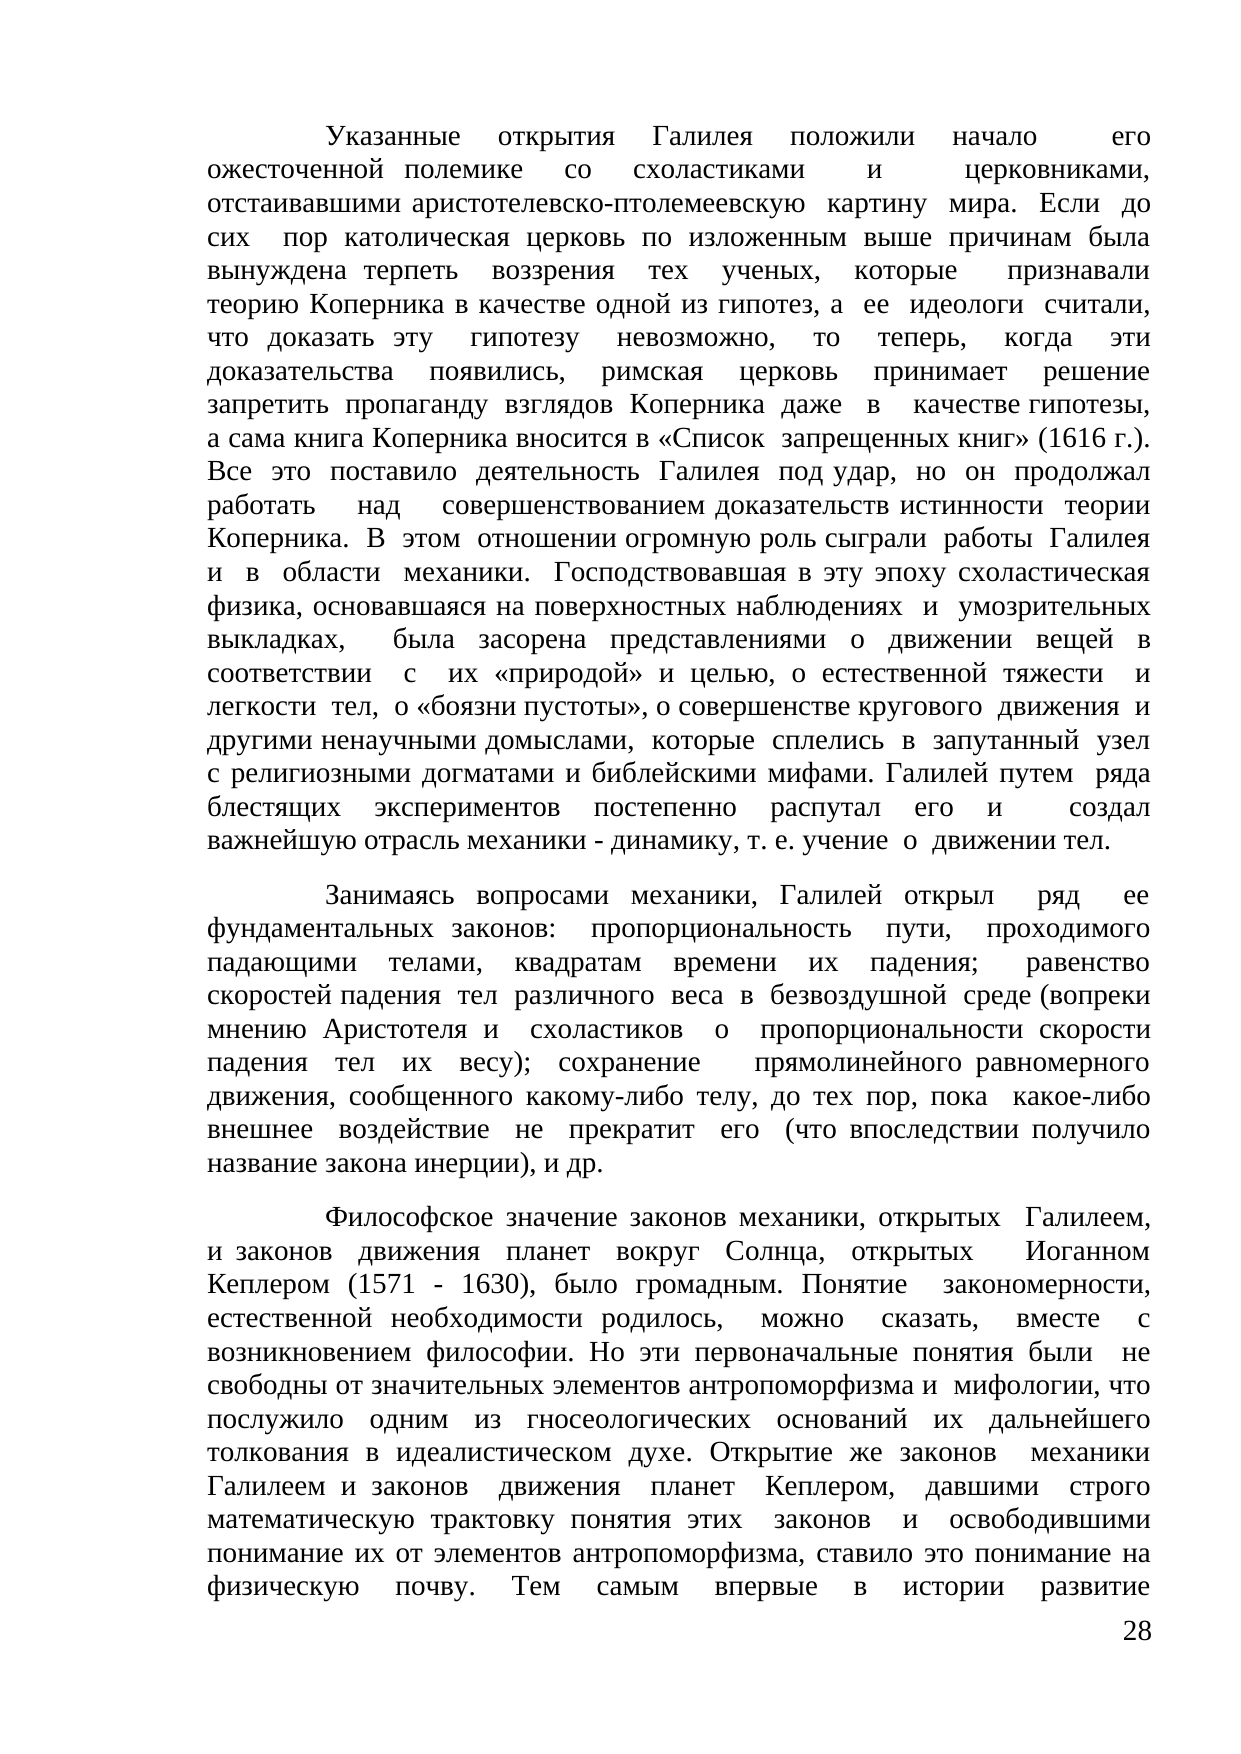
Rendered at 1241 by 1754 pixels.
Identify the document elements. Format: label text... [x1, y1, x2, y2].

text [207, 1199, 1152, 1602]
text Занимаясь вопросами механики, Галилей открыл ряд ее фундаментальных законов: пропорциональность пути, проходимого падающими телами, квадратам времени их падения; равенство скоростей падения тел различного веса в безвоздушной среде (вопреки мнению Аристотеля и схоластиков о пропорциональности скорости падения тел их весу); сохранение прямолинейного равномерного движения, сообщенного какому-либо телу, до тех пор, пока какое-либо внешнее воздействие не прекратит его (что впоследствии получило название закона инерции), и др. [207, 877, 1152, 1179]
text Указанные открытия Галилея положили начало его ожесточенной полемике со схоластиками и церковниками, отстаивавшими аристотелевско-птолемеевскую картину мира. Если до сих пор католическая церковь по изложенным выше причинам была вынуждена терпеть воззрения тех ученых, которые признавали теорию Коперника в качестве одной из гипотез, а ее идеологи считали, что доказать эту гипотезу невозможно, то теперь, когда эти доказательства появились, римская церковь принимает решение запретить пропаганду взглядов Коперника даже в качестве гипотезы, а сама книга Коперника вносится в «Список запрещенных книг» (1616 г.). Все это поставило деятельность Галилея под удар, но он продолжал работать над совершенствованием доказательств истинности теории Коперника. В этом отношении огромную роль сыграли работы Галилея и в области механики. Господствовавшая в эту эпоху схоластическая физика, основавшаяся на поверхностных наблюдениях и умозрительных выкладках, была засорена представлениями о движении вещей в соответствии с их «природой» и целью, о естественной тяжести и легкости тел, о «боязни пустоты», о совершенстве кругового движения и другими ненаучными домыслами, которые сплелись в запутанный узел с религиозными догматами и библейскими мифами. Галилей путем ряда блестящих экспериментов постепенно распутал его и создал важнейшую отрасль механики - динамику, т. е. учение о движении тел. [207, 118, 1152, 856]
